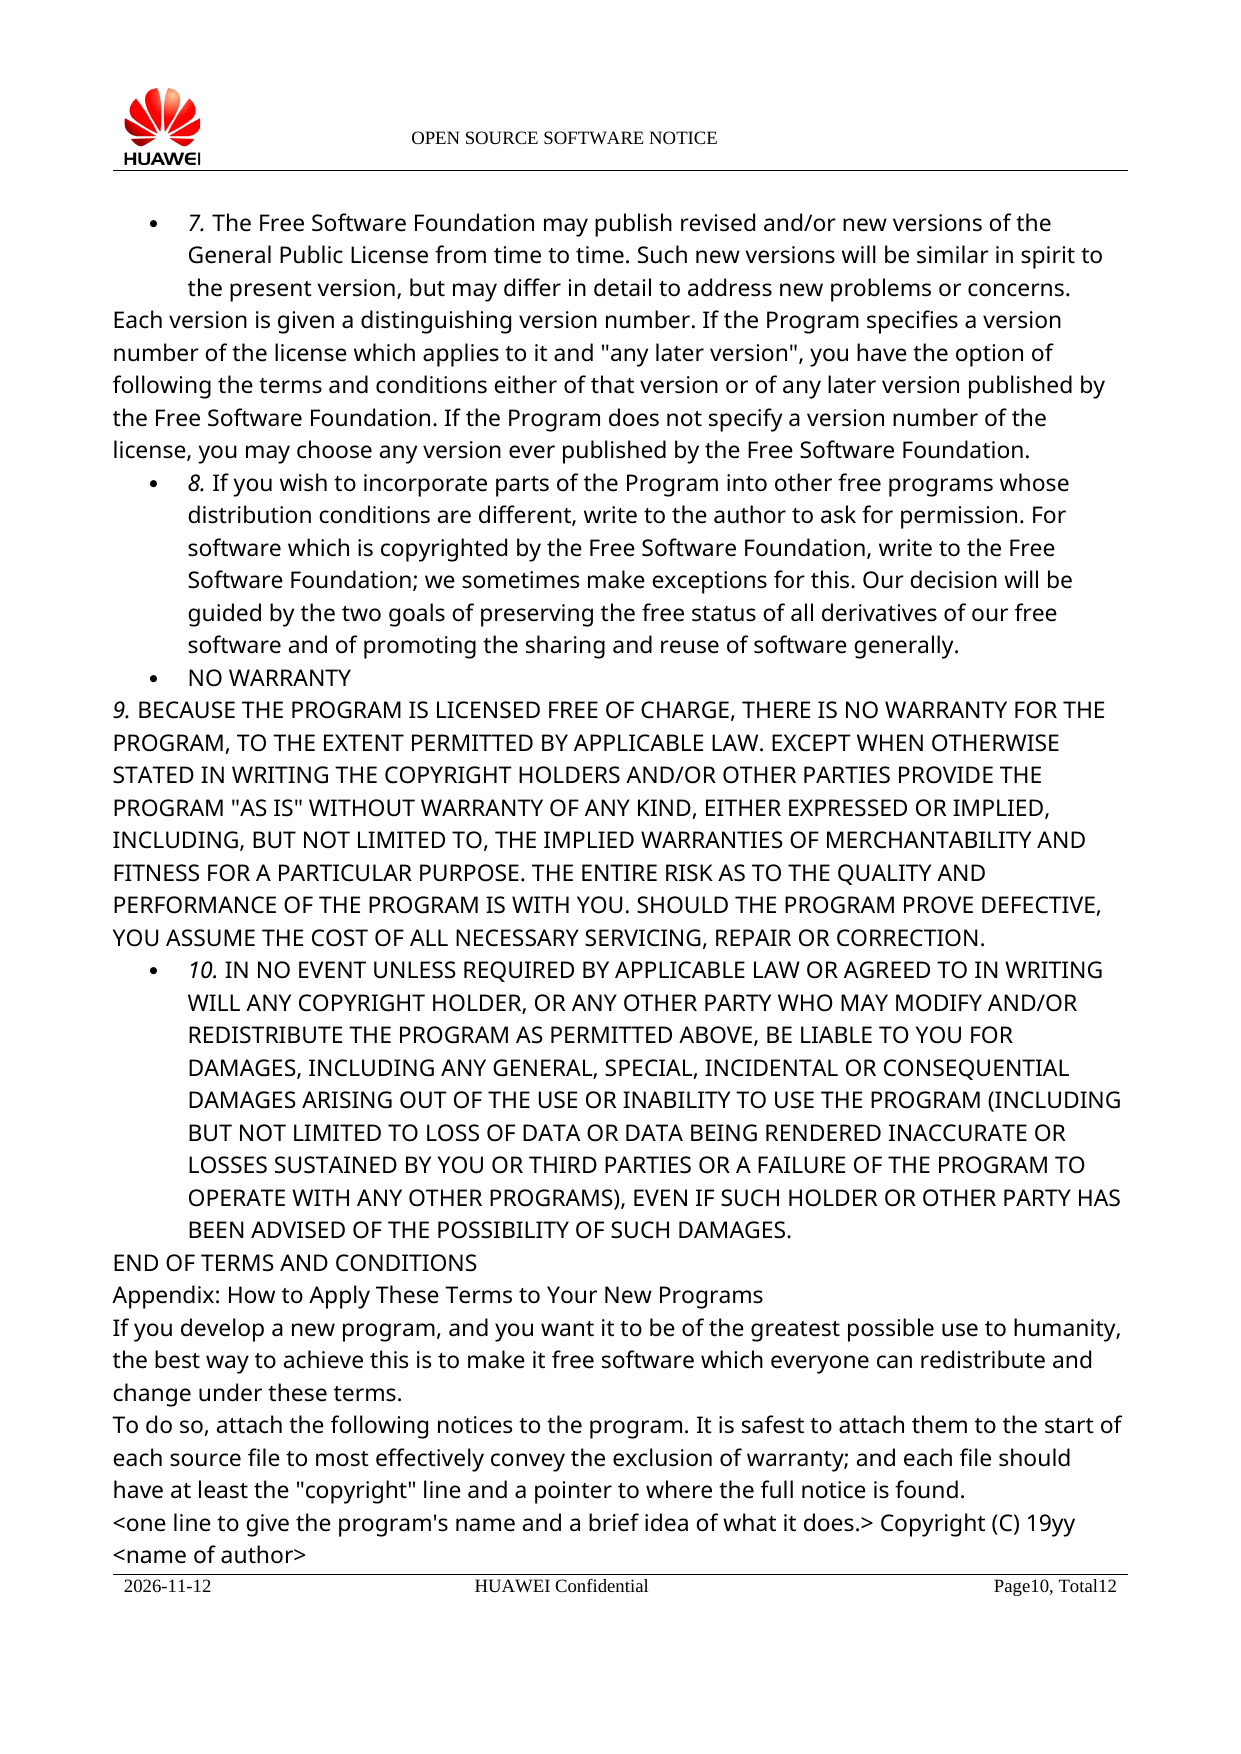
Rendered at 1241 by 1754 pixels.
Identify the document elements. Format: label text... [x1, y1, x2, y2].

text To do so, attach the following notices to the program. It is safest to attach them to the start of each source file to most effectively convey the exclusion of warranty; and each file should have at least the "copyright" line and a pointer to where the full notice is found. [112, 1409, 1128, 1506]
picture [124, 88, 201, 165]
text <one line to give the program's name and a brief idea of what it does.> Copyright (C) 19yy <name of author> [112, 1506, 1128, 1571]
list 7. The Free Software Foundation may publish revised and/or new versions of the General Public License from time to time. Such new versions will be similar in spirit to the present version, but may differ in detail to address new problems or concerns. [150, 206, 1128, 304]
text If you develop a new program, and you want it to be of the greatest possible use to humanity, the best way to achieve this is to make it free software which everyone can redistribute and change under these terms. [112, 1311, 1128, 1409]
list NO WARRANTY [150, 661, 1128, 694]
text END OF TERMS AND CONDITIONS [112, 1246, 1128, 1279]
list 8. If you wish to incorporate parts of the Program into other free programs whose distribution conditions are different, write to the author to ask for permission. For software which is copyrighted by the Free Software Foundation, write to the Free Software Foundation; we sometimes make exceptions for this. Our decision will be guided by the two goals of preserving the free status of all derivatives of our free software and of promoting the sharing and reuse of software generally. [150, 466, 1128, 661]
text Each version is given a distinguishing version number. If the Program specifies a version number of the license which applies to it and "any later version", you have the option of following the terms and conditions either of that version or of any later version published by the Free Software Foundation. If the Program does not specify a version number of the license, you may choose any version ever published by the Free Software Foundation. [112, 304, 1128, 466]
text 9. BECAUSE THE PROGRAM IS LICENSED FREE OF CHARGE, THERE IS NO WARRANTY FOR THE PROGRAM, TO THE EXTENT PERMITTED BY APPLICABLE LAW. EXCEPT WHEN OTHERWISE STATED IN WRITING THE COPYRIGHT HOLDERS AND/OR OTHER PARTIES PROVIDE THE PROGRAM "AS IS" WITHOUT WARRANTY OF ANY KIND, EITHER EXPRESSED OR IMPLIED, INCLUDING, BUT NOT LIMITED TO, THE IMPLIED WARRANTIES OF MERCHANTABILITY AND FITNESS FOR A PARTICULAR PURPOSE. THE ENTIRE RISK AS TO THE QUALITY AND PERFORMANCE OF THE PROGRAM IS WITH YOU. SHOULD THE PROGRAM PROVE DEFECTIVE, YOU ASSUME THE COST OF ALL NECESSARY SERVICING, REPAIR OR CORRECTION. [112, 694, 1128, 954]
text Appendix: How to Apply These Terms to Your New Programs [112, 1279, 1128, 1311]
list 10. IN NO EVENT UNLESS REQUIRED BY APPLICABLE LAW OR AGREED TO IN WRITING WILL ANY COPYRIGHT HOLDER, OR ANY OTHER PARTY WHO MAY MODIFY AND/OR REDISTRIBUTE THE PROGRAM AS PERMITTED ABOVE, BE LIABLE TO YOU FOR DAMAGES, INCLUDING ANY GENERAL, SPECIAL, INCIDENTAL OR CONSEQUENTIAL DAMAGES ARISING OUT OF THE USE OR INABILITY TO USE THE PROGRAM (INCLUDING BUT NOT LIMITED TO LOSS OF DATA OR DATA BEING RENDERED INACCURATE OR LOSSES SUSTAINED BY YOU OR THIRD PARTIES OR A FAILURE OF THE PROGRAM TO OPERATE WITH ANY OTHER PROGRAMS), EVEN IF SUCH HOLDER OR OTHER PARTY HAS BEEN ADVISED OF THE POSSIBILITY OF SUCH DAMAGES. [150, 954, 1128, 1246]
